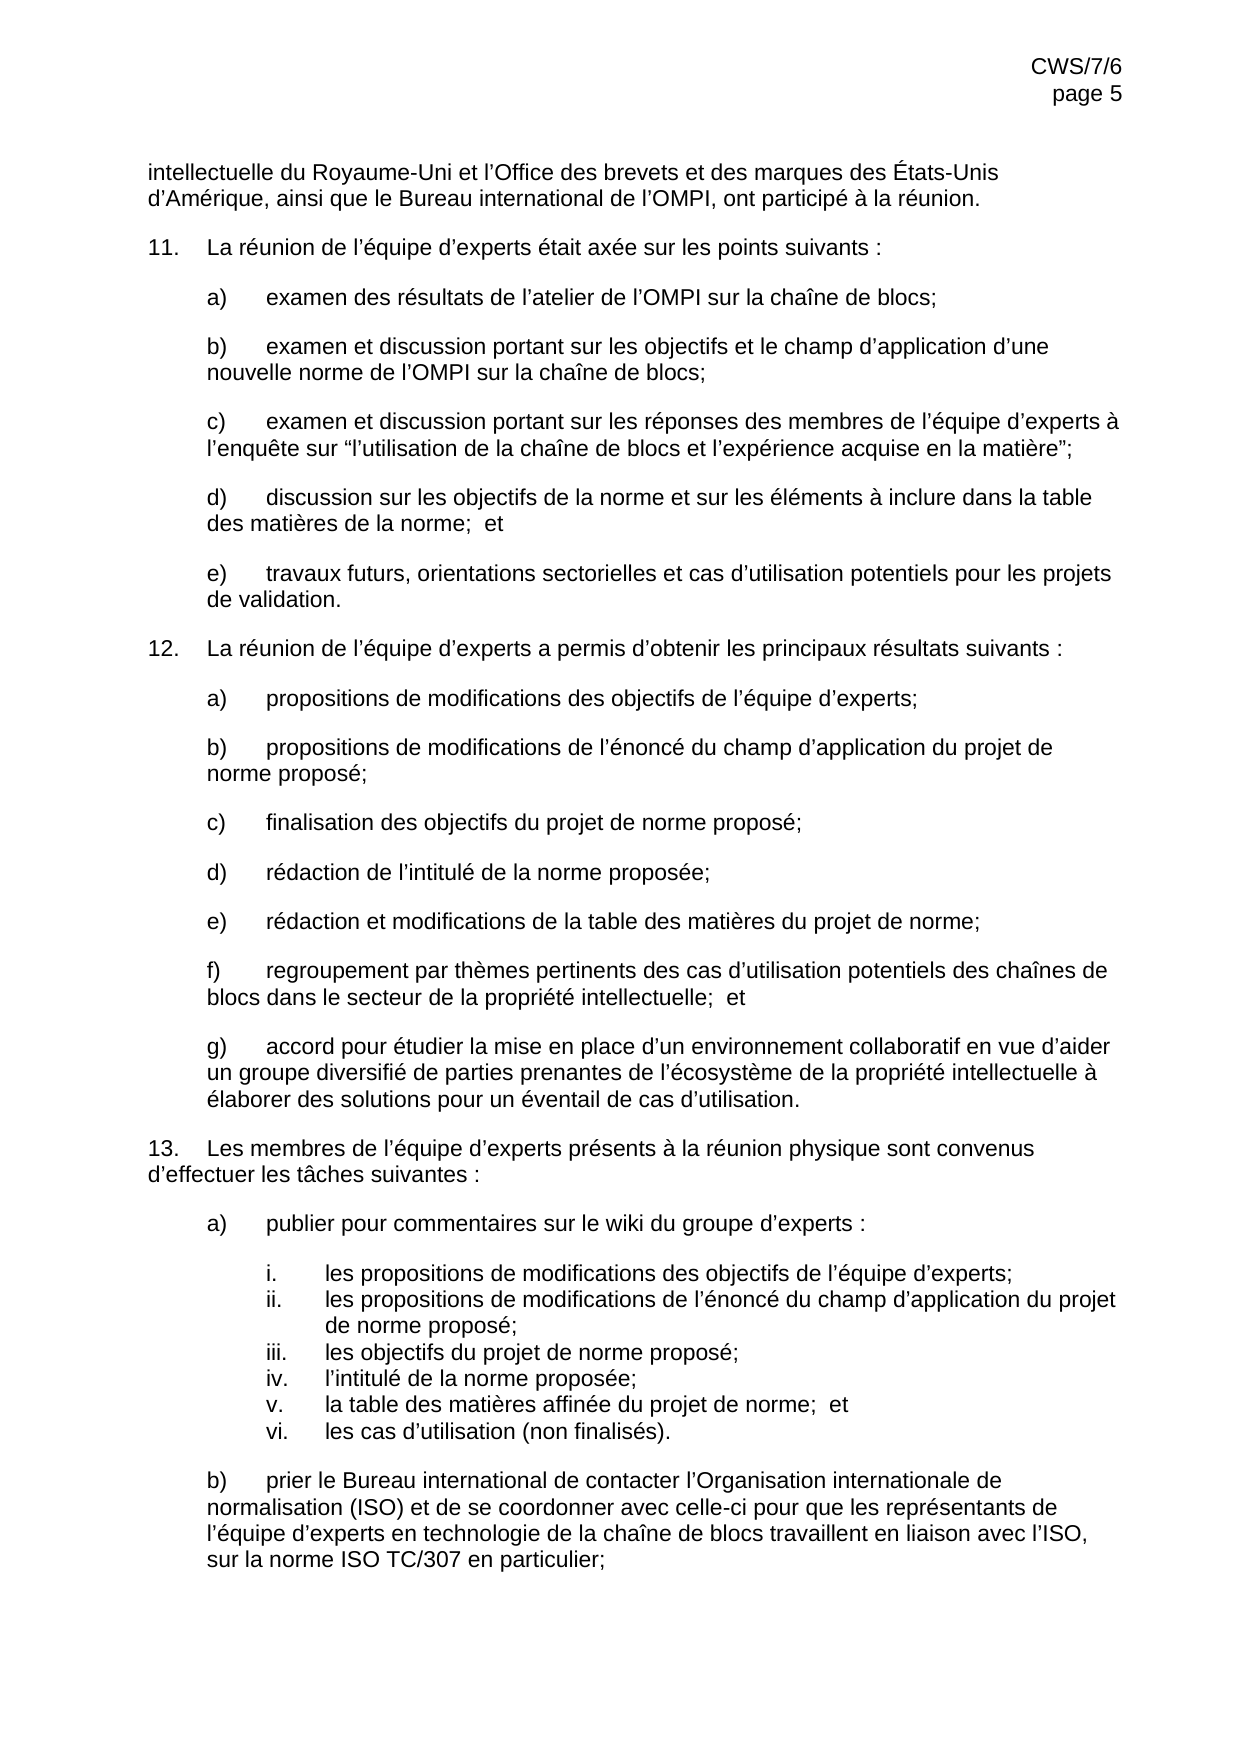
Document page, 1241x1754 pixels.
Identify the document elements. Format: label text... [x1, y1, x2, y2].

text La réunion de l’équipe d’experts était axée sur les points suivants : [148, 234, 1122, 261]
list la table des matières affinée du projet de norme; et [266, 1391, 1122, 1418]
list publier pour commentaires sur le wiki du groupe d’experts : [207, 1210, 1122, 1237]
list examen et discussion portant sur les réponses des membres de l’équipe d’experts à l’enquête sur “l’utilisation de la chaîne de blocs et l’expérience acquise en la matière”; [207, 408, 1122, 461]
list l’intitulé de la norme proposée; [266, 1365, 1122, 1391]
list regroupement par thèmes pertinents des cas d’utilisation potentiels des chaînes de blocs dans le secteur de la propriété intellectuelle; et [207, 957, 1122, 1010]
list finalisation des objectifs du projet de norme proposé; [207, 809, 1122, 836]
list examen des résultats de l’atelier de l’OMPI sur la chaîne de blocs; [207, 283, 1122, 310]
list rédaction de l’intitulé de la norme proposée; [207, 859, 1122, 885]
list les cas d’utilisation (non finalisés). [266, 1418, 1122, 1444]
list propositions de modifications de l’énoncé du champ d’application du projet de norme proposé; [207, 734, 1122, 786]
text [148, 158, 1122, 211]
list rédaction et modifications de la table des matières du projet de norme; [207, 908, 1122, 934]
list accord pour étudier la mise en place d’un environnement collaboratif en vue d’aider un groupe diversifié de parties prenantes de l’écosystème de la propriété intellectuelle à élaborer des solutions pour un éventail de cas d’utilisation. [207, 1033, 1122, 1112]
list les objectifs du projet de norme proposé; [266, 1339, 1122, 1365]
list propositions de modifications des objectifs de l’équipe d’experts; [207, 684, 1122, 711]
list prier le Bureau international de contacter l’Organisation internationale de normalisation (ISO) et de se coordonner avec celle-ci pour que les représentants de l’équipe d’experts en technologie de la chaîne de blocs travaillent en liaison avec l’ISO, sur la norme ISO TC/307 en particulier; [207, 1467, 1122, 1572]
list discussion sur les objectifs de la norme et sur les éléments à inclure dans la table des matières de la norme; et [207, 484, 1122, 537]
text Les membres de l’équipe d’experts présents à la réunion physique sont convenus d’effectuer les tâches suivantes : [148, 1135, 1122, 1187]
list les propositions de modifications des objectifs de l’équipe d’experts; [266, 1260, 1122, 1286]
list travaux futurs, orientations sectorielles et cas d’utilisation potentiels pour les projets de validation. [207, 559, 1122, 612]
text La réunion de l’équipe d’experts a permis d’obtenir les principaux résultats suivants : [148, 635, 1122, 662]
list examen et discussion portant sur les objectifs et le champ d’application d’une nouvelle norme de l’OMPI sur la chaîne de blocs; [207, 333, 1122, 385]
list les propositions de modifications de l’énoncé du champ d’application du projet de norme proposé; [266, 1286, 1122, 1339]
